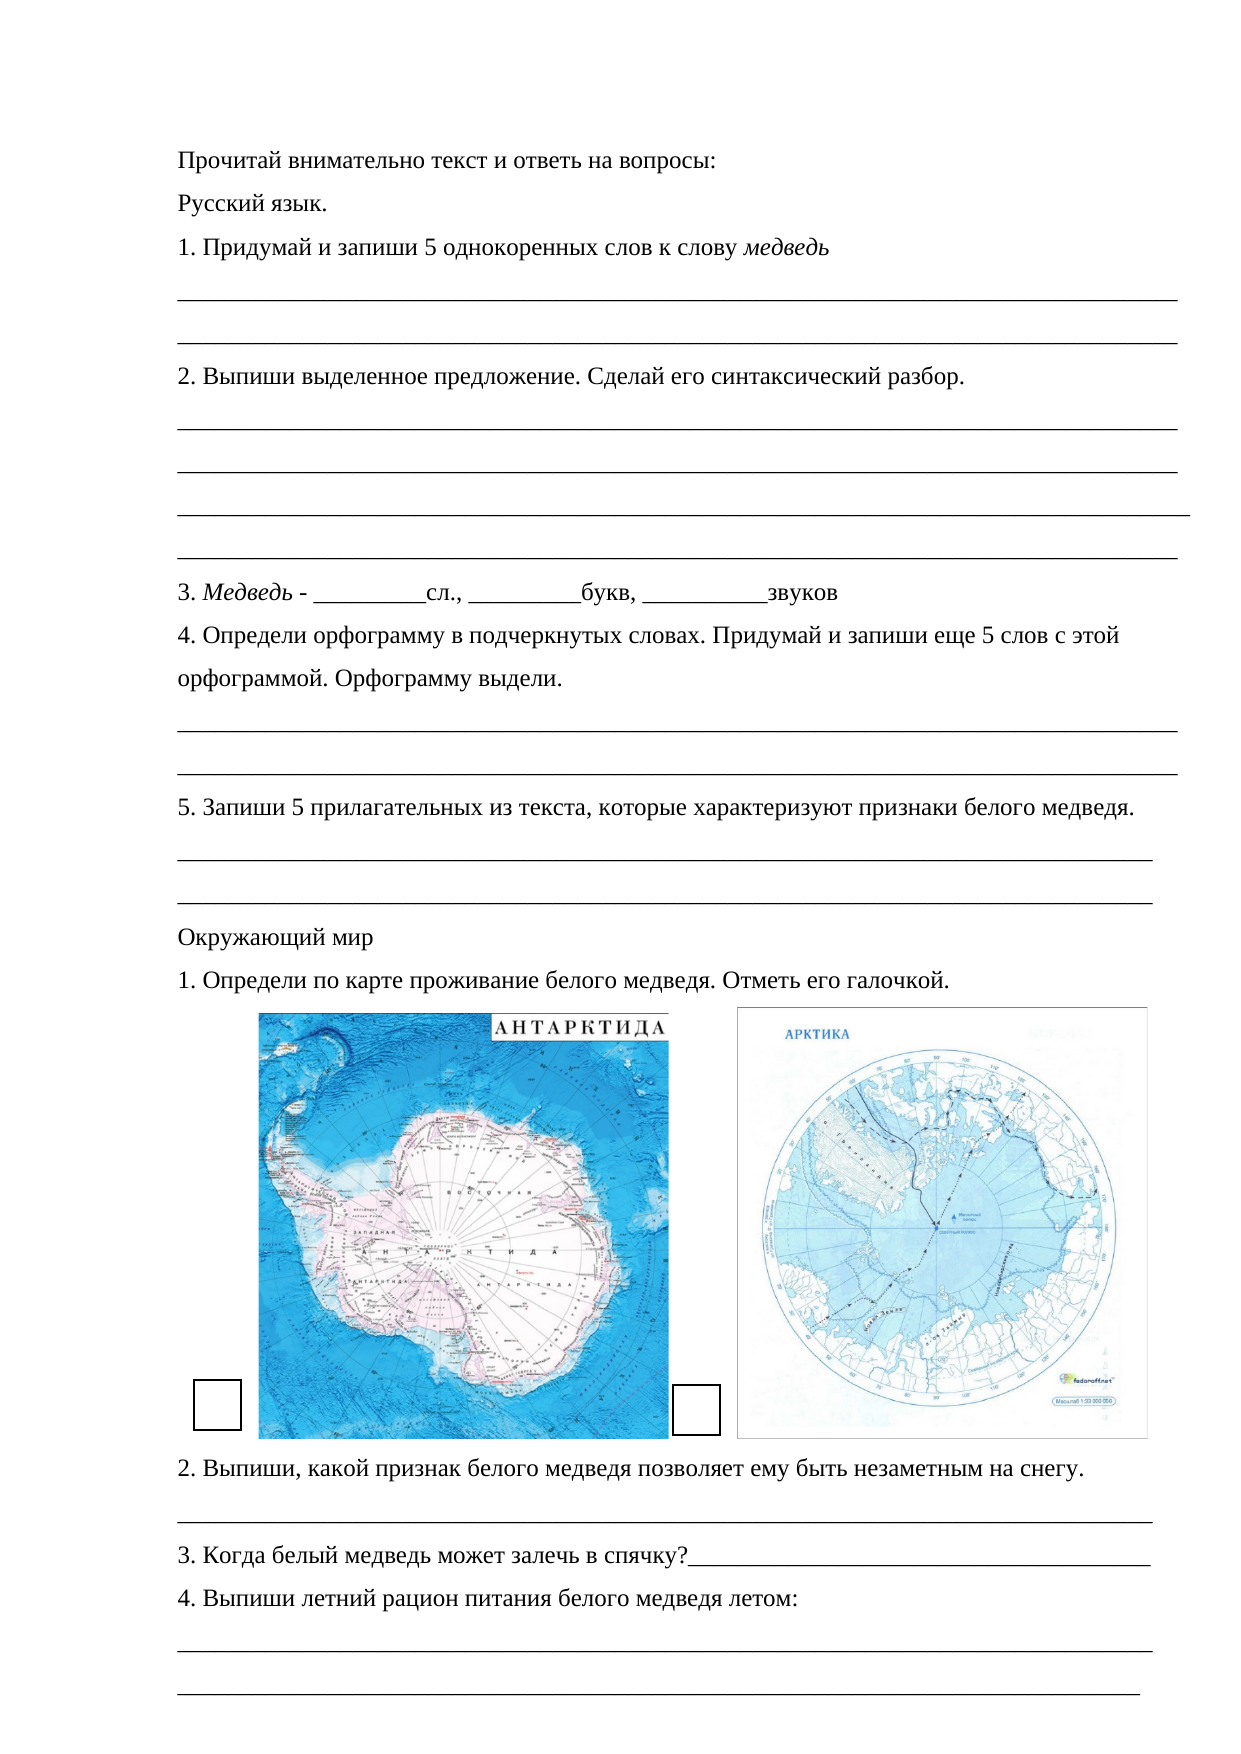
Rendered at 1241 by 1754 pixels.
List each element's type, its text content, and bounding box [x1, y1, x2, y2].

text _________________________________________________________________________________ [177, 490, 1196, 519]
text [177, 1497, 1196, 1525]
text ________________________________________________________________________________ [177, 275, 1196, 303]
text _____________________________________________________________________________ [177, 1669, 1196, 1698]
text ________________________________________________________________________________ [177, 706, 1196, 735]
text 2. Выпиши, какой признак белого медведя позволяет ему быть незаметным на снегу. [177, 1453, 1196, 1482]
text ________________________________________________________________________________ [177, 318, 1196, 347]
picture [737, 1007, 1148, 1439]
text 1. Придумай и запиши 5 однокоренных слов к слову медведь [177, 232, 1196, 260]
text 3. Медведь - _________сл., _________букв, __________звуков [177, 577, 1196, 605]
text 4. Определи орфограмму в подчеркнутых словах. Придумай и запиши еще 5 слов с этой орфограммой. Орфограмму выдели. [177, 620, 1196, 692]
text ________________________________________________________________________________ [177, 447, 1196, 476]
text 5. Запиши 5 прилагательных из текста, которые характеризуют признаки белого медведя. [177, 792, 1196, 821]
text Русский язык. [177, 188, 1196, 217]
text ________________________________________________________________________________ [177, 749, 1196, 778]
text ______________________________________________________________________________ [177, 878, 1196, 907]
text ________________________________________________________________________________ [177, 533, 1196, 562]
picture [258, 1013, 669, 1439]
text 1. Определи по карте проживание белого медведя. Отметь его галочкой. [177, 965, 1196, 993]
text 3. Когда белый медведь может залечь в спячку?_____________________________________ [177, 1540, 1196, 1568]
text ______________________________________________________________________________ [177, 835, 1196, 864]
text 4. Выпиши летний рацион питания белого медведя летом: [177, 1583, 1196, 1612]
text 2. Выпиши выделенное предложение. Сделай его синтаксический разбор. [177, 361, 1196, 390]
text ________________________________________________________________________________ [177, 404, 1196, 433]
text Прочитай внимательно текст и ответь на вопросы: [177, 145, 1196, 174]
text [177, 1626, 1196, 1655]
text Окружающий мир [177, 922, 1196, 950]
